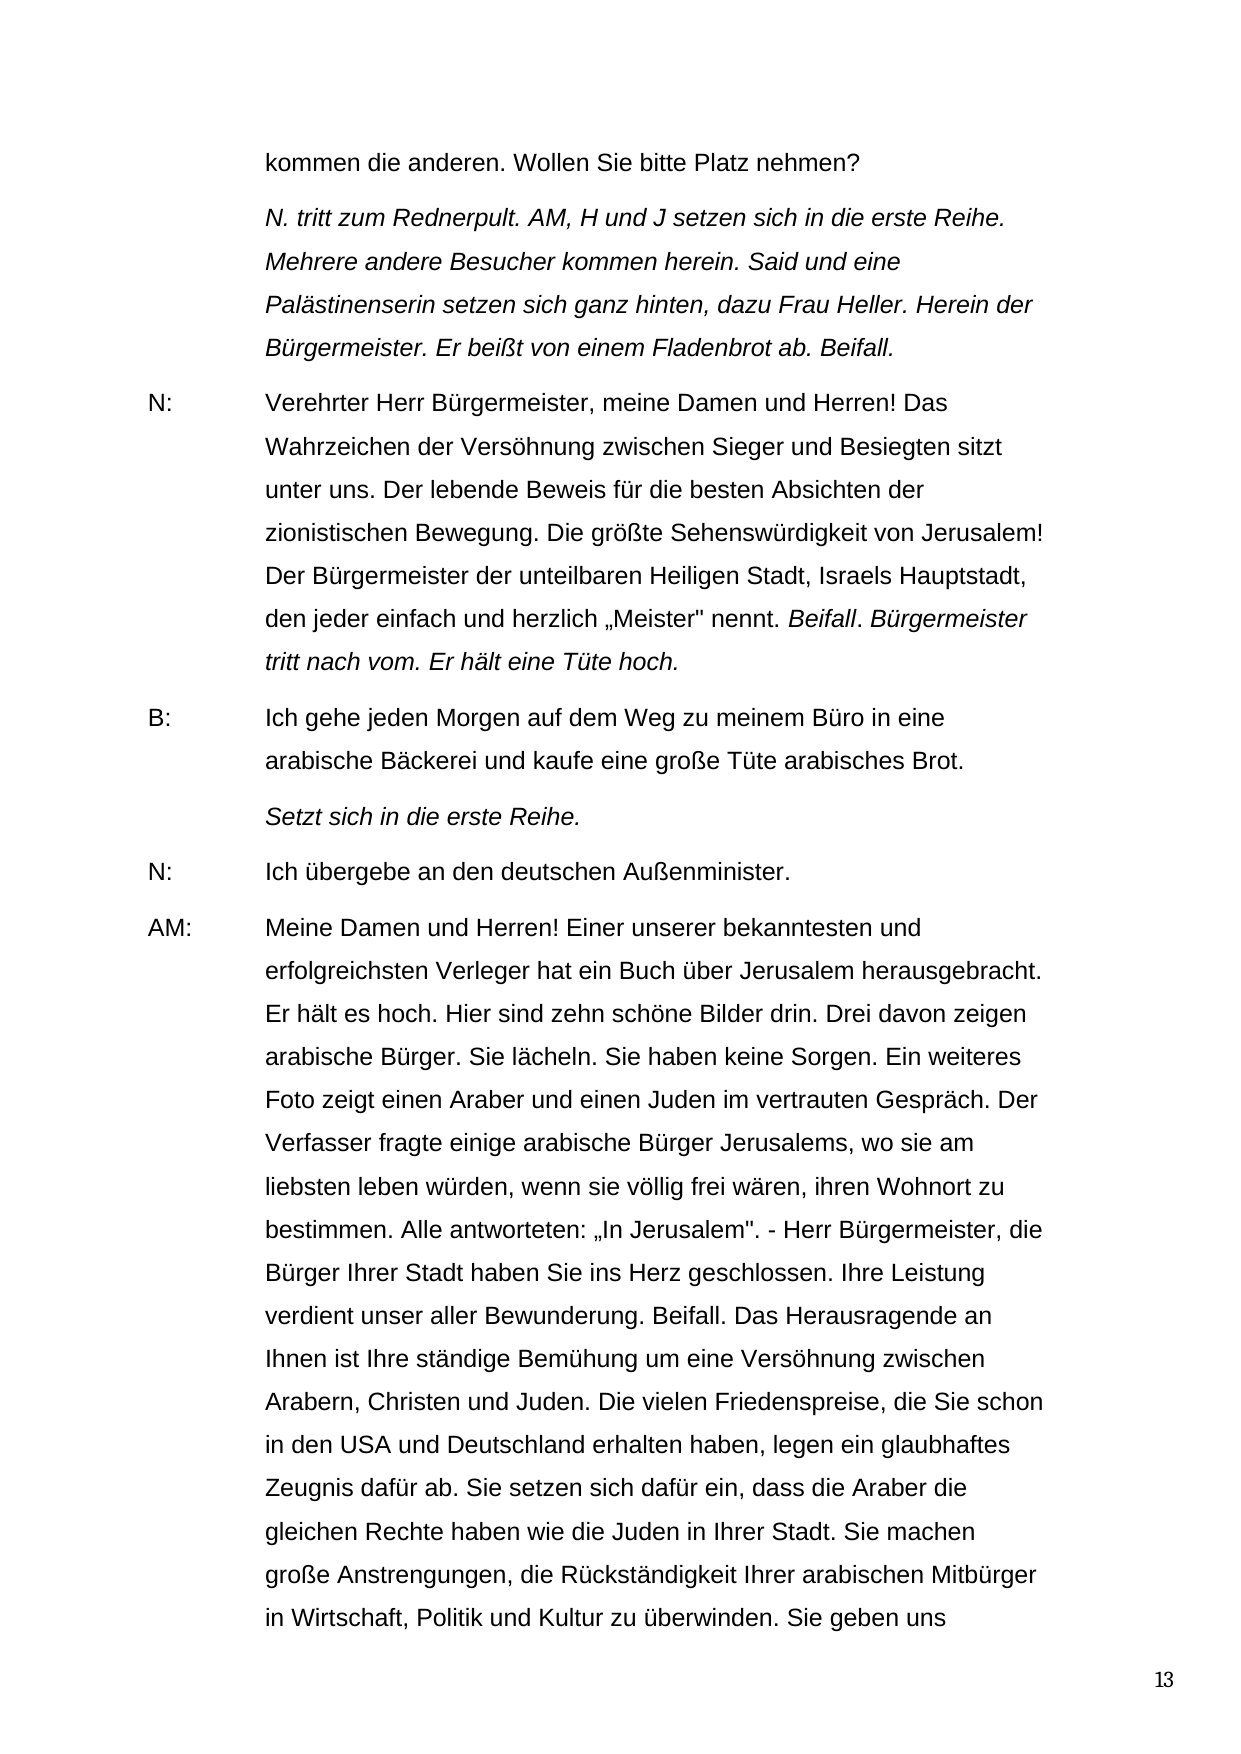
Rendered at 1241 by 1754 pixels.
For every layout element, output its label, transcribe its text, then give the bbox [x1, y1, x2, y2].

text N. tritt zum Rednerpult. AM, H und J setzen sich in die erste Reihe. Mehrere andere Besucher kommen herein. Said und eine Palästinenserin setzen sich ganz hinten, dazu Frau Heller. Herein der Bürgermeister. Er beißt von einem Fladenbrot ab. Beifall. [265, 203, 1045, 361]
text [148, 148, 1045, 176]
text Setzt sich in die erste Reihe. [265, 801, 1045, 830]
text B: Ich gehe jeden Morgen auf dem Weg zu meinem Büro in eine arabische Bäckerei und kaufe eine große Tüte arabisches Brot. [148, 703, 1045, 774]
text N: Verehrter Herr Bürgermeister, meine Damen und Herren! Das Wahrzeichen der Versöhnung zwischen Sieger und Besiegten sitzt unter uns. Der lebende Beweis für die besten Absichten der zionistischen Bewegung. Die größte Sehenswürdigkeit von Jerusalem! Der Bürgermeister der unteilbaren Heiligen Stadt, Israels Hauptstadt, den jeder einfach und herzlich „Meister" nennt. Beifall. Bürgermeister tritt nach vom. Er hält eine Tüte hoch. [148, 388, 1045, 676]
text N: Ich übergebe an den deutschen Außenminister. [148, 857, 1045, 886]
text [148, 913, 1045, 1631]
